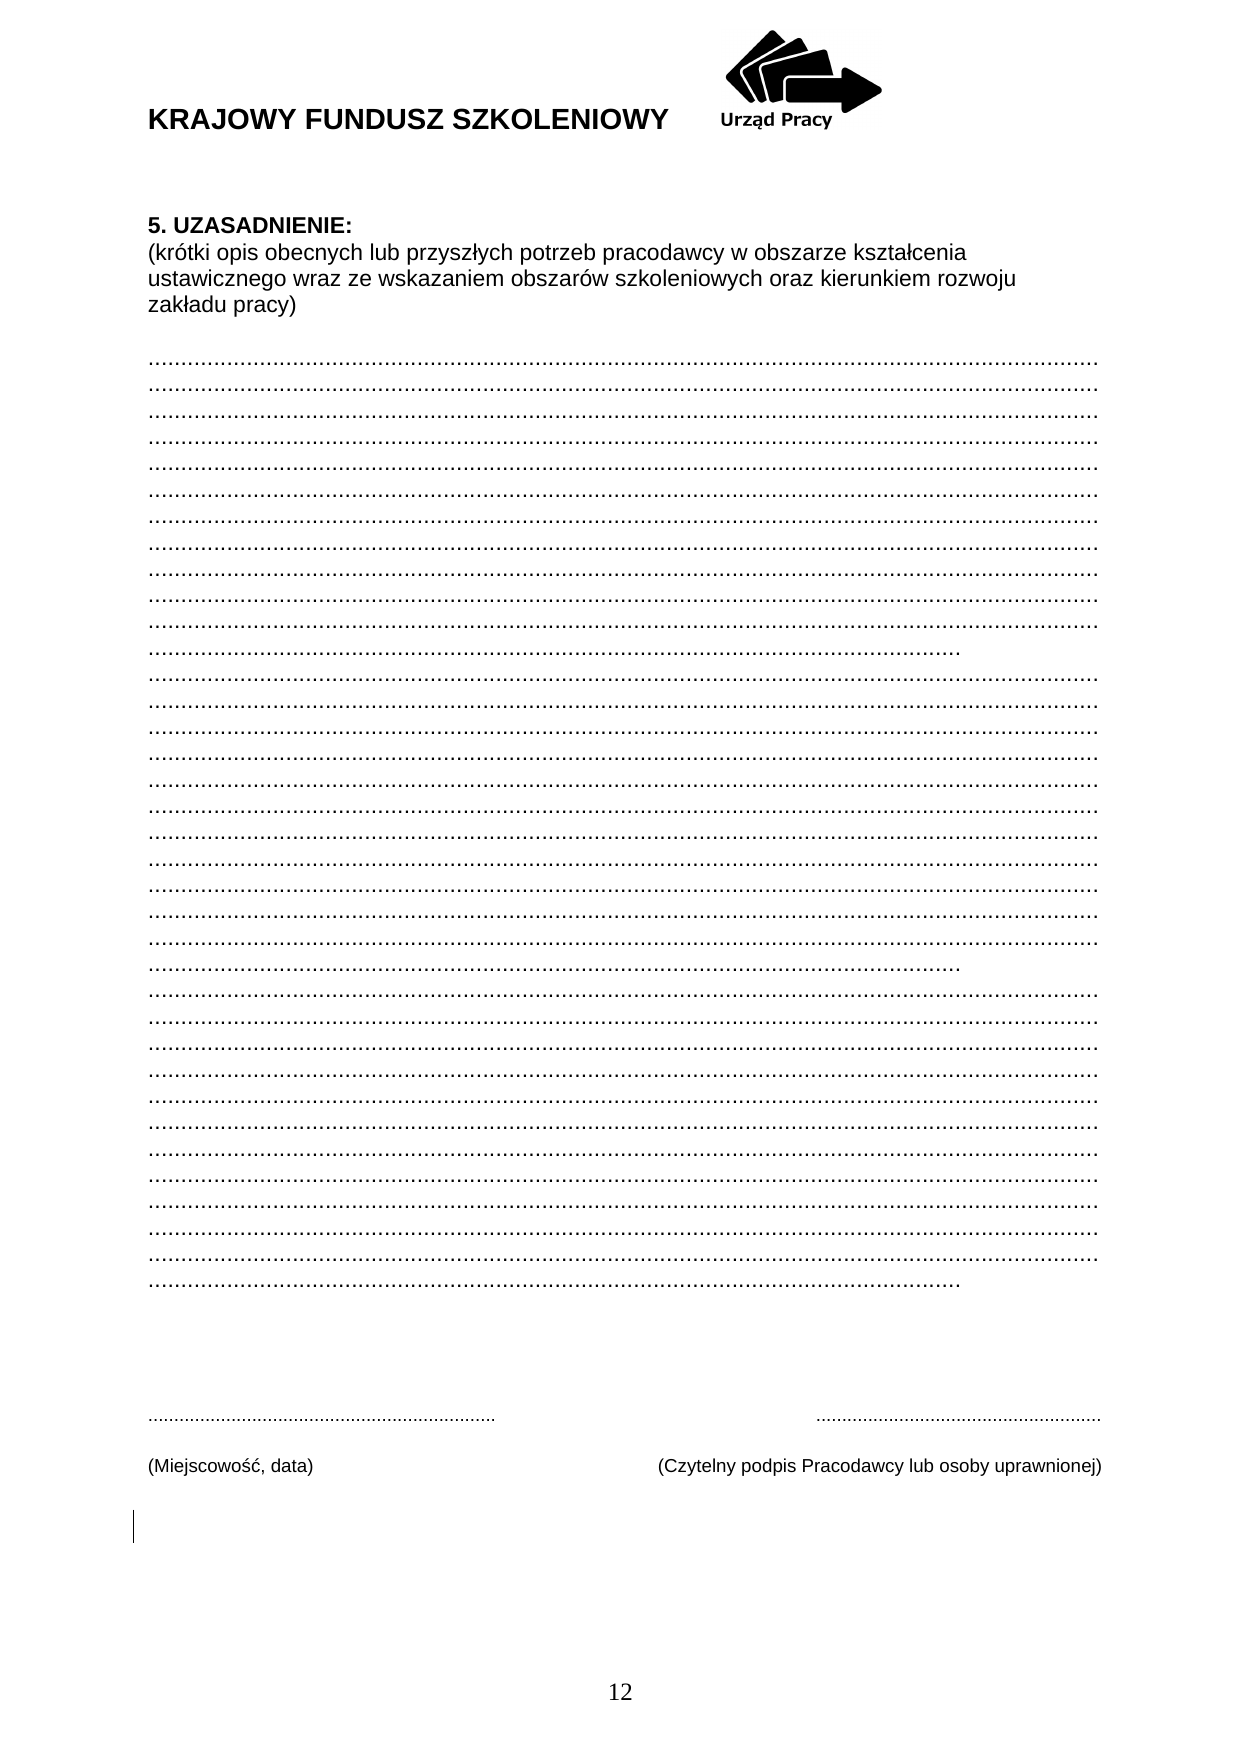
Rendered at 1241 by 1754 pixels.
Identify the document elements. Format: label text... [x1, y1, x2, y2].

picture [721, 29, 883, 130]
text ....................................................................................................................................................................................................................................................................................................................................................................................................................................................................................................................................................................................................................................................................................................................................................................................................................................................................................................................................................................................................................................................................................................................................................................................................................................................................................................................................................................................................................................................................................................................................................................................................................................................................................................................................................................................... [148, 344, 1103, 660]
text ....................................................................................................................................................................................................................................................................................................................................................................................................................................................................................................................................................................................................................................................................................................................................................................................................................................................................................................................................................................................................................................................................................................................................................................................................................................................................................................................................................................................................................................................................................................................................................................................................................................................................................................................................................................................... [148, 660, 1103, 976]
text ....................................................................................................................................................................................................................................................................................................................................................................................................................................................................................................................................................................................................................................................................................................................................................................................................................................................................................................................................................................................................................................................................................................................................................................................................................................................................................................................................................................................................................................................................................................................................................................................................................................................................................................................................................................................... [148, 976, 1103, 1293]
text (Miejscowość, data) (Czytelny podpis Pracodawcy lub osoby uprawnionej) [148, 1454, 1103, 1476]
text (krótki opis obecnych lub przyszłych potrzeb pracodawcy w obszarze kształcenia ustawicznego wraz ze wskazaniem obszarów szkoleniowych oraz kierunkiem rozwoju zakładu pracy) [148, 238, 1093, 318]
text ................................................................... ....................................................... [148, 1404, 1103, 1425]
text 5. UZASADNIENIE: [148, 212, 1093, 238]
